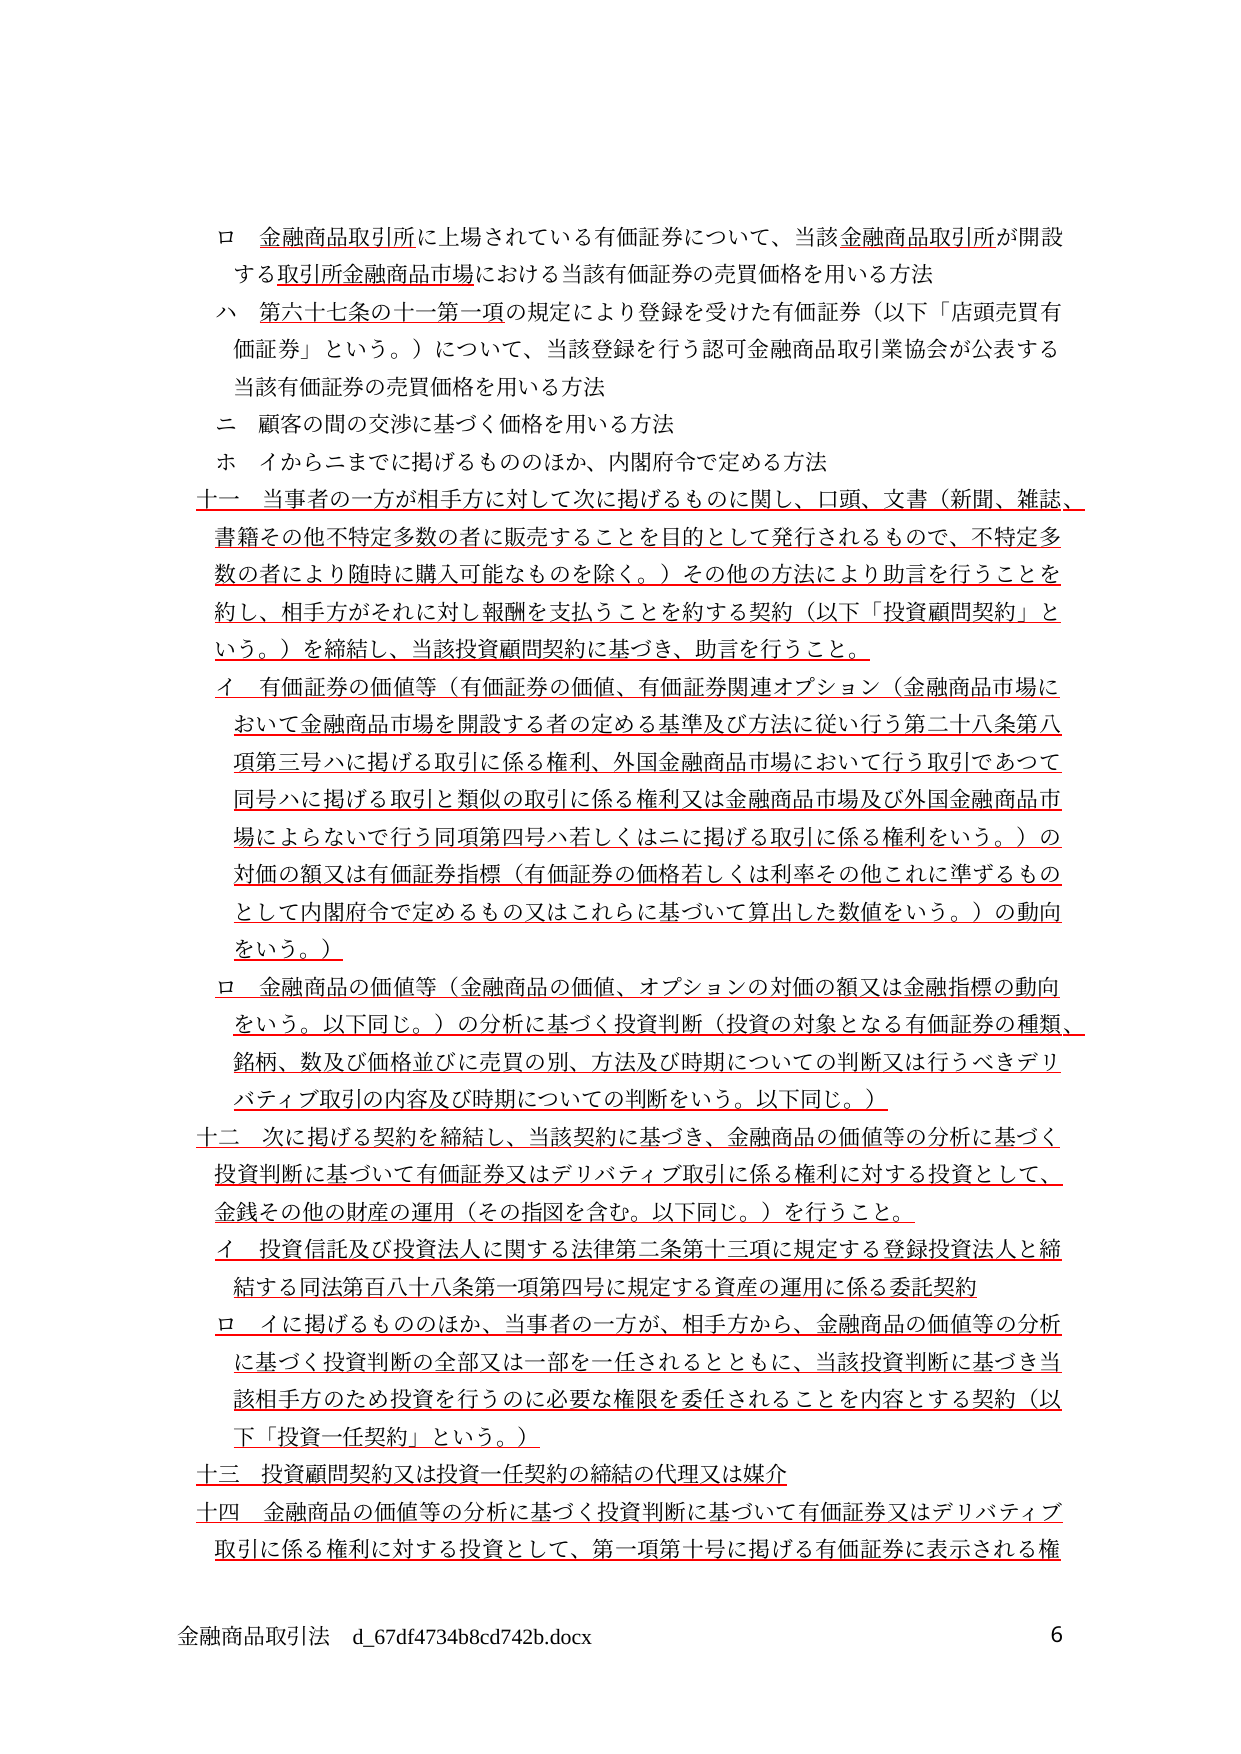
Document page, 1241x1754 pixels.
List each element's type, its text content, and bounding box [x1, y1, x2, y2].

text イ 有価証券の価値等（有価証券の価値、有価証券関連オプション（金融商品市場において金融商品市場を開設する者の定める基準及び方法に従い行う第二十八条第八項第三号ハに掲げる取引に係る権利、外国金融商品市場において行う取引であつて同号ハに掲げる取引と類似の取引に係る権利又は金融商品市場及び外国金融商品市場によらないで行う同項第四号ハ若しくはニに掲げる取引に係る権利をいう。）の対価の額又は有価証券指標（有価証券の価格若しくは利率その他これに準ずるものとして内閣府令で定めるもの又はこれらに基づいて算出した数値をいう。）の動向をいう。） [215, 667, 1063, 967]
text ハ 第六十七条の十一第一項の規定により登録を受けた有価証券（以下「店頭売買有価証券」という。）について、当該登録を行う認可金融商品取引業協会が公表する当該有価証券の売買価格を用いる方法 [215, 292, 1063, 404]
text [196, 1492, 1063, 1522]
text イ 投資信託及び投資法人に関する法律第二条第十三項に規定する登録投資法人と締結する同法第百八十八条第一項第四号に規定する資産の運用に係る委託契約 [215, 1229, 1063, 1304]
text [196, 1523, 1063, 1567]
text ニ 顧客の間の交渉に基づく価格を用いる方法 [215, 404, 1063, 442]
text ロ 金融商品の価値等（金融商品の価値、オプションの対価の額又は金融指標の動向をいう。以下同じ。）の分析に基づく投資判断（投資の対象となる有価証券の種類、銘柄、数及び価格並びに売買の別、方法及び時期についての判断又は行うべきデリバティブ取引の内容及び時期についての判断をいう。以下同じ。） [215, 967, 1063, 1117]
text 十三 投資顧問契約又は投資一任契約の締結の代理又は媒介 [196, 1454, 1063, 1492]
text ロ 金融商品取引所に上場されている有価証券について、当該金融商品取引所が開設する取引所金融商品市場における当該有価証券の売買価格を用いる方法 [215, 217, 1063, 292]
text 十一 当事者の一方が相手方に対して次に掲げるものに関し、口頭、文書（新聞、雑誌、書籍その他不特定多数の者に販売することを目的として発行されるもので、不特定多数の者により随時に購入可能なものを除く。）その他の方法により助言を行うことを約し、相手方がそれに対し報酬を支払うことを約する契約（以下「投資顧問契約」という。）を締結し、当該投資顧問契約に基づき、助言を行うこと。 [196, 479, 1063, 667]
text ロ イに掲げるもののほか、当事者の一方が、相手方から、金融商品の価値等の分析に基づく投資判断の全部又は一部を一任されるとともに、当該投資判断に基づき当該相手方のため投資を行うのに必要な権限を委任されることを内容とする契約（以下「投資一任契約」という。） [215, 1304, 1063, 1454]
text 十二 次に掲げる契約を締結し、当該契約に基づき、金融商品の価値等の分析に基づく投資判断に基づいて有価証券又はデリバティブ取引に係る権利に対する投資として、金銭その他の財産の運用（その指図を含む。以下同じ。）を行うこと。 [196, 1117, 1063, 1229]
text ホ イからニまでに掲げるもののほか、内閣府令で定める方法 [215, 442, 1063, 479]
